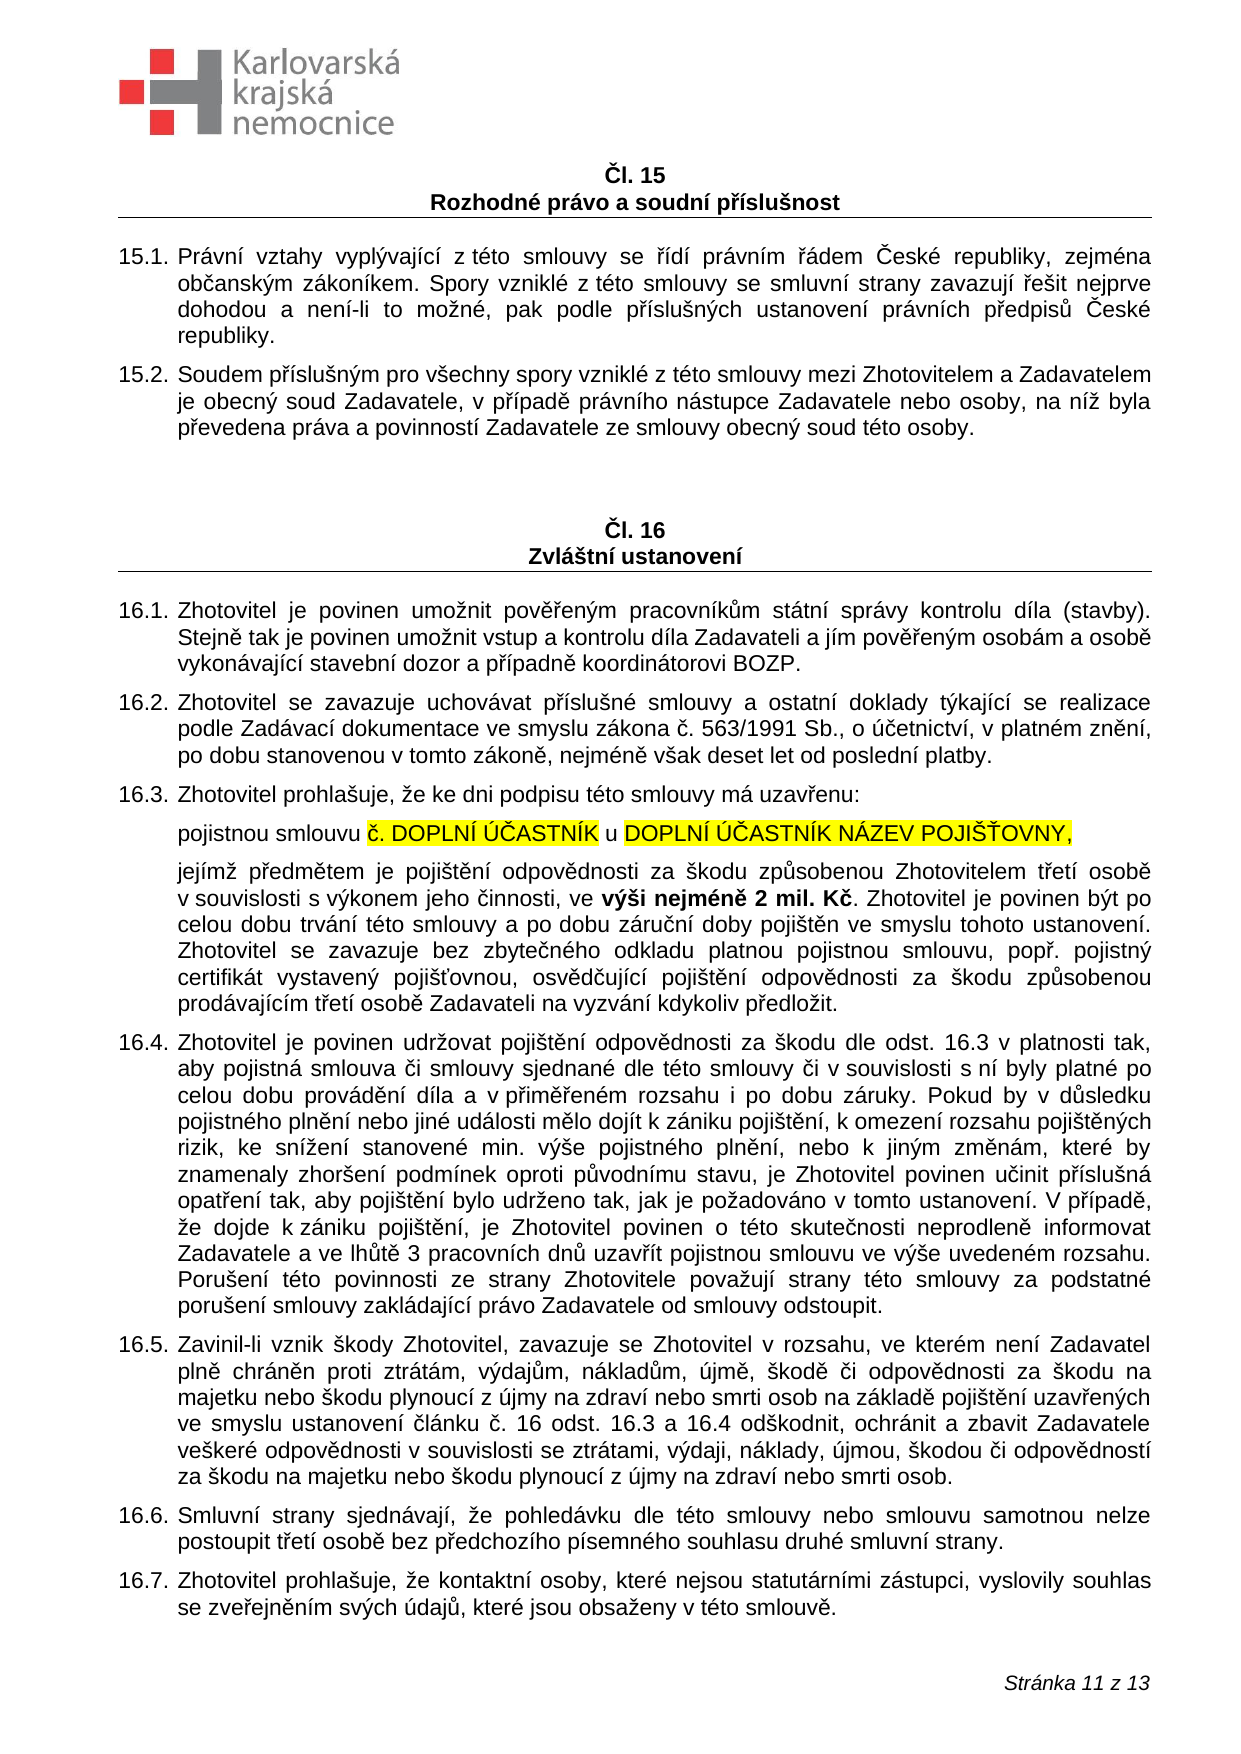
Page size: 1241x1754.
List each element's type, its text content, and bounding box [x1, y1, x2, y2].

list Soudem příslušným pro všechny spory vzniklé z této smlouvy mezi Zhotovitelem a Zadavatelem je obecný soud Zadavatele, v případě právního nástupce Zadavatele nebo osoby, na níž byla převedena práva a povinností Zadavatele ze smlouvy obecný soud této osoby. [118, 361, 1152, 440]
list Zavinil-li vznik škody Zhotovitel, zavazuje se Zhotovitel v rozsahu, ve kterém není Zadavatel plně chráněn proti ztrátám, výdajům, nákladům, újmě, škodě či odpovědnosti za škodu na majetku nebo škodu plynoucí z újmy na zdraví nebo smrti osob na základě pojištění uzavřených ve smyslu ustanovení článku č. 16 odst. 16.3 a 16.4 odškodnit, ochránit a zbavit Zadavatele veškeré odpovědnosti v souvislosti se ztrátami, výdaji, náklady, újmou, škodou či odpovědností za škodu na majetku nebo škodu plynoucí z újmy na zdraví nebo smrti osob. [118, 1331, 1152, 1489]
text Rozhodné právo a soudní příslušnost [118, 189, 1152, 217]
list Smluvní strany sjednávají, že pohledávku dle této smlouvy nebo smlouvu samotnou nelze postoupit třetí osobě bez předchozího písemného souhlasu druhé smluvní strany. [118, 1502, 1152, 1555]
subtitle Čl. 15 [118, 162, 1152, 189]
list Zhotovitel je povinen udržovat pojištění odpovědnosti za škodu dle odst. 16.3 v platnosti tak, aby pojistná smlouva či smlouvy sjednané dle této smlouvy či v souvislosti s ní byly platné po celou dobu provádění díla a v přiměřeném rozsahu i po dobu záruky. Pokud by v důsledku pojistného plnění nebo jiné události mělo dojít k zániku pojištění, k omezení rozsahu pojištěných rizik, ke snížení stanovené min. výše pojistného plnění, nebo k jiným změnám, které by znamenaly zhoršení podmínek oproti původnímu stavu, je Zhotovitel povinen učinit příslušná opatření tak, aby pojištění bylo udrženo tak, jak je požadováno v tomto ustanovení. V případě, že dojde k zániku pojištění, je Zhotovitel povinen o této skutečnosti neprodleně informovat Zadavatele a ve lhůtě 3 pracovních dnů uzavřít pojistnou smlouvu ve výše uvedeném rozsahu. Porušení této povinnosti ze strany Zhotovitele považují strany této smlouvy za podstatné porušení smlouvy zakládající právo Zadavatele od smlouvy odstoupit. [118, 1029, 1152, 1319]
list Zhotovitel prohlašuje, že kontaktní osoby, které nejsou statutárními zástupci, vyslovily souhlas se zveřejněním svých údajů, které jsou obsaženy v této smlouvě. [118, 1567, 1152, 1620]
list pojistnou smlouvu č. DOPLNÍ ÚČASTNÍK u DOPLNÍ ÚČASTNÍK NÁZEV POJIŠŤOVNY, [177, 819, 1152, 846]
list Zhotovitel prohlašuje, že ke dni podpisu této smlouvy má uzavřenu: [118, 781, 1152, 807]
list jejímž předmětem je pojištění odpovědnosti za škodu způsobenou Zhotovitelem třetí osobě v souvislosti s výkonem jeho činnosti, ve výši nejméně 2 mil. Kč. Zhotovitel je povinen být po celou dobu trvání této smlouvy a po dobu záruční doby pojištěn ve smyslu tohoto ustanovení. Zhotovitel se zavazuje bez zbytečného odkladu platnou pojistnou smlouvu, popř. pojistný certifikát vystavený pojišťovnou, osvědčující pojištění odpovědnosti za škodu způsobenou prodávajícím třetí osobě Zadavateli na vyzvání kdykoliv předložit. [177, 858, 1152, 1016]
list Právní vztahy vyplývající z této smlouvy se řídí právním řádem České republiky, zejména občanským zákoníkem. Spory vzniklé z této smlouvy se smluvní strany zavazují řešit nejprve dohodou a není-li to možné, pak podle příslušných ustanovení právních předpisů České republiky. [118, 243, 1152, 349]
subtitle Čl. 16 [118, 517, 1152, 543]
text Zvláštní ustanovení [118, 543, 1152, 571]
picture [118, 47, 400, 137]
list Zhotovitel se zavazuje uchovávat příslušné smlouvy a ostatní doklady týkající se realizace podle Zadávací dokumentace ve smyslu zákona č. 563/1991 Sb., o účetnictví, v platném znění, po dobu stanovenou v tomto zákoně, nejméně však deset let od poslední platby. [118, 689, 1152, 768]
list Zhotovitel je povinen umožnit pověřeným pracovníkům státní správy kontrolu díla (stavby). Stejně tak je povinen umožnit vstup a kontrolu díla Zadavateli a jím pověřeným osobám a osobě vykonávající stavební dozor a případně koordinátorovi BOZP. [118, 597, 1152, 677]
